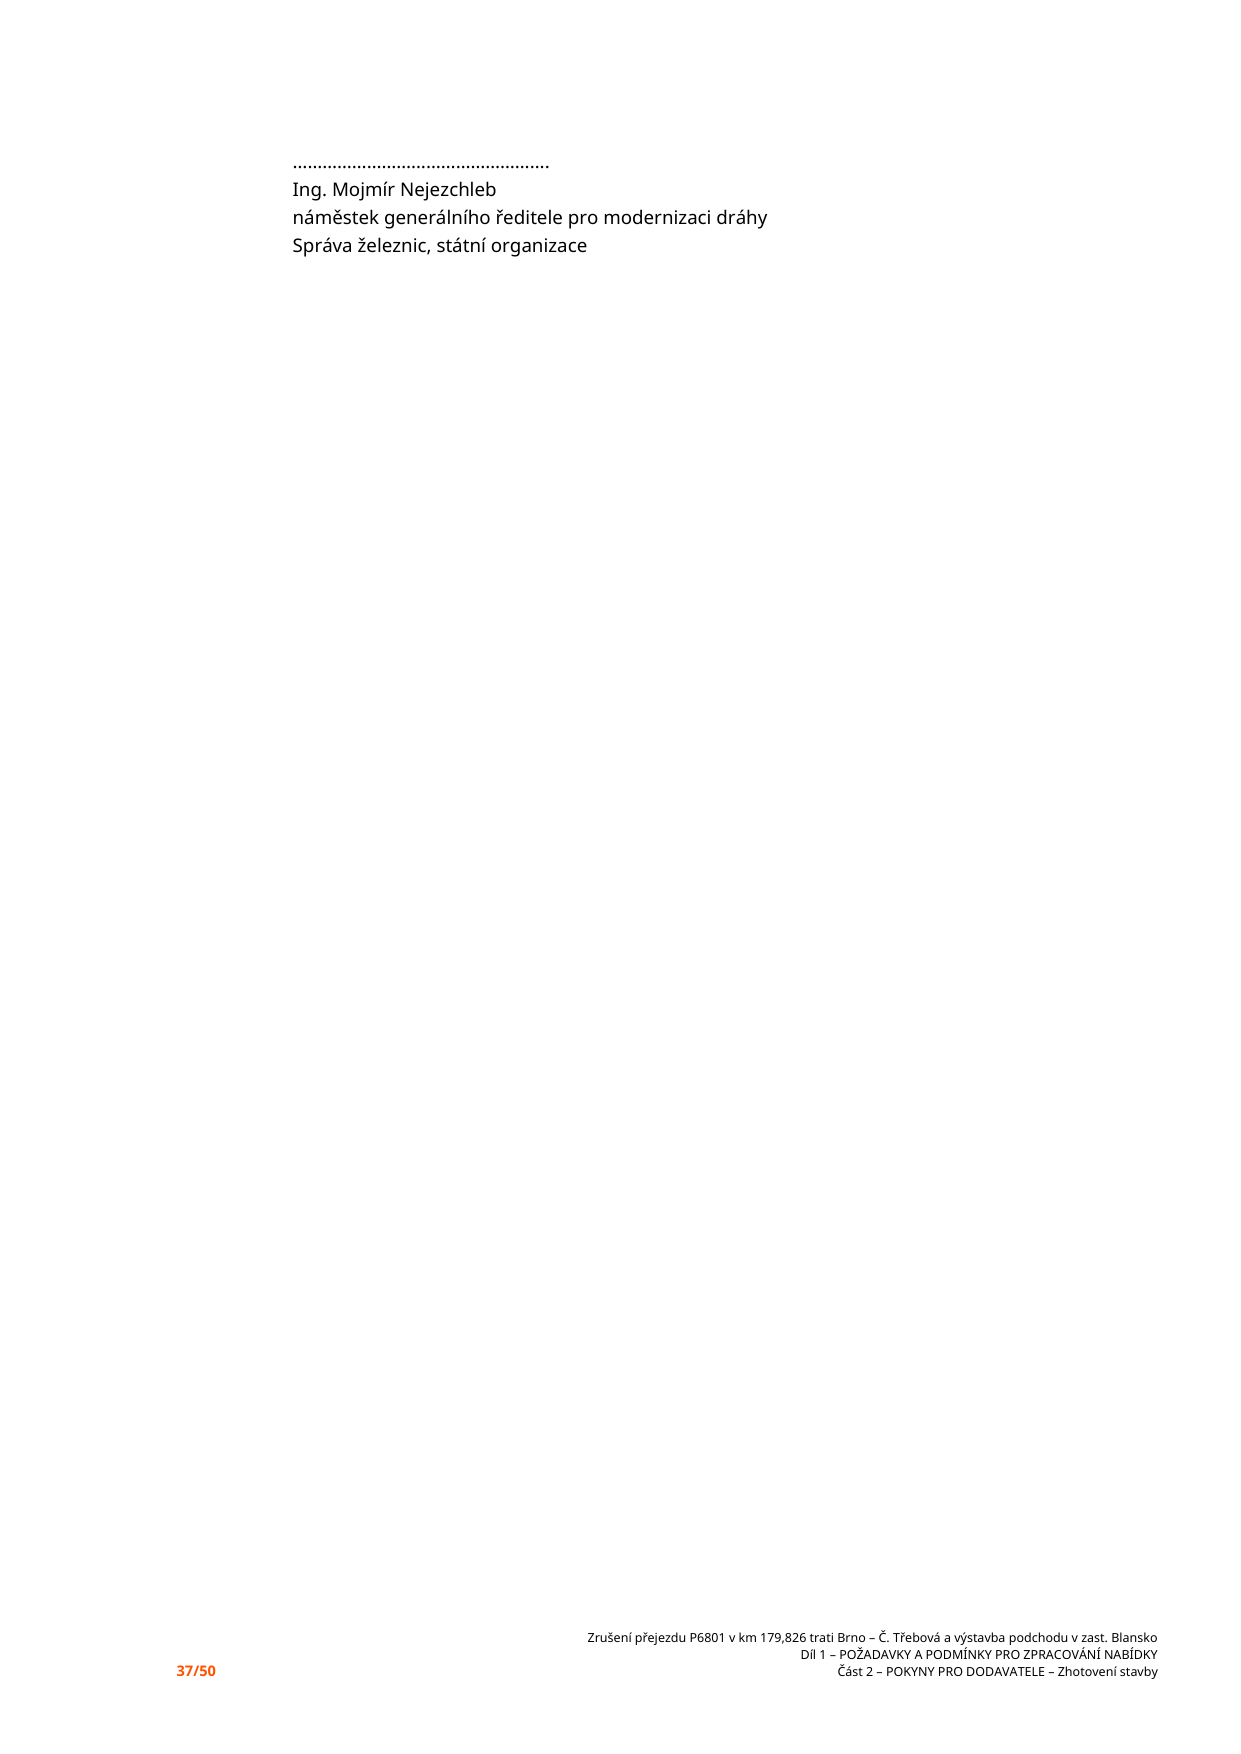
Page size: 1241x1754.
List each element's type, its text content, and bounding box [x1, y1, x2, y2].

text náměstek generálního ředitele pro modernizaci dráhy [292, 205, 1122, 230]
text Správa železnic, státní organizace [292, 233, 1122, 258]
text ……………………………………………. [292, 149, 1122, 174]
text Ing. Mojmír Nejezchleb [292, 177, 1122, 202]
